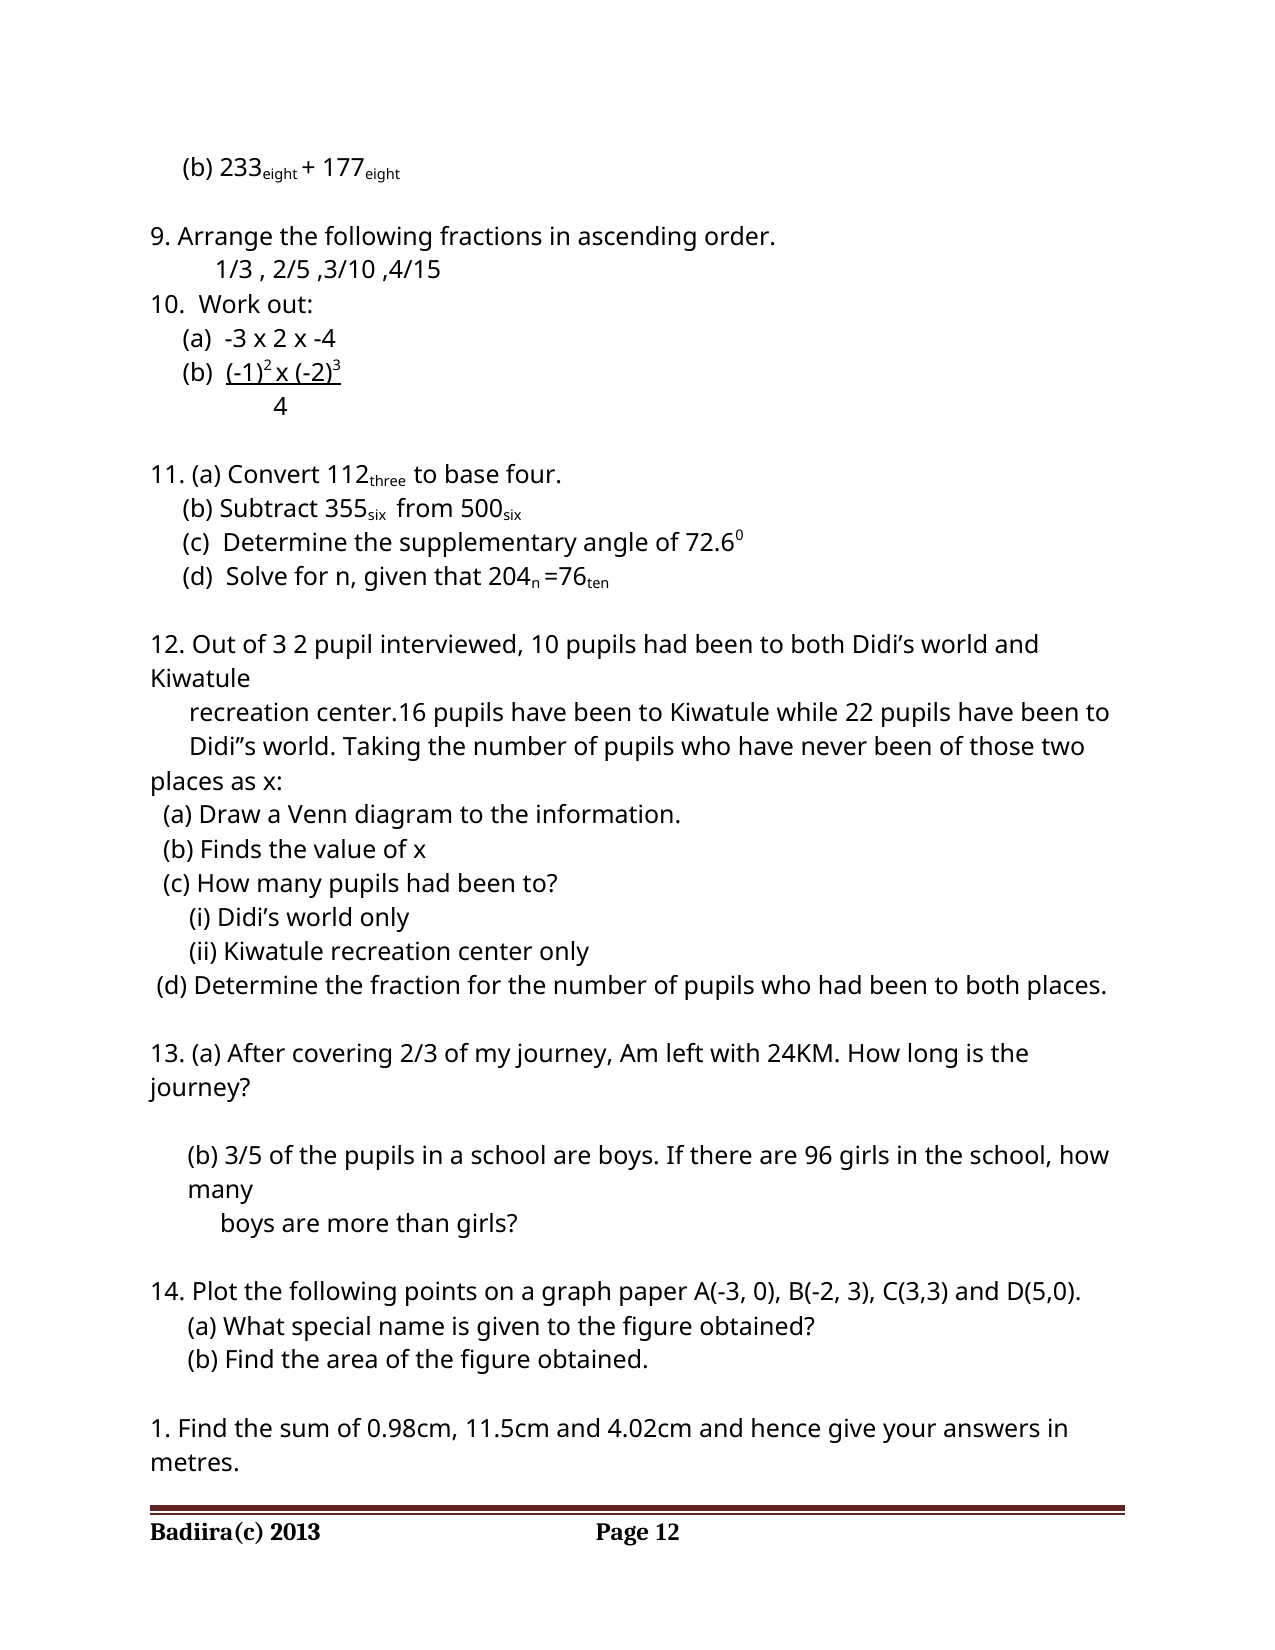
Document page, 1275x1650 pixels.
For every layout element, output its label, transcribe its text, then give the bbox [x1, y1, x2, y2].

text 1. Find the sum of 0.98cm, 11.5cm and 4.02cm and hence give your answers in metres. [150, 1410, 1125, 1478]
text Didi’’s world. Taking the number of pupils who have never been of those two places as x: [150, 729, 1125, 797]
text (a) -3 x 2 x -4 [150, 320, 1125, 354]
text (b) 3/5 of the pupils in a school are boys. If there are 96 girls in the school, how many [187, 1138, 1125, 1206]
text (i) Didi’s world only [150, 899, 1125, 933]
text (d) Solve for n, given that 204n =76ten [150, 559, 1125, 593]
text 1/3 , 2/5 ,3/10 ,4/15 [150, 252, 1125, 286]
text (ii) Kiwatule recreation center only [150, 933, 1125, 967]
text (c) How many pupils had been to? [150, 865, 1125, 899]
text (b) Finds the value of x [150, 831, 1125, 865]
text 13. (a) After covering 2/3 of my journey, Am left with 24KM. How long is the journey? [150, 1036, 1125, 1104]
text 14. Plot the following points on a graph paper A(-3, 0), B(-2, 3), C(3,3) and D(5,0). [150, 1274, 1125, 1308]
text (c) Determine the supplementary angle of 72.60 [150, 525, 1125, 559]
text 10. Work out: [150, 286, 1125, 320]
text 9. Arrange the following fractions in ascending order. [150, 218, 1125, 252]
text (b) Find the area of the figure obtained. [187, 1342, 1125, 1376]
text 4 [150, 388, 1125, 422]
text recreation center.16 pupils have been to Kiwatule while 22 pupils have been to [150, 695, 1125, 729]
text (b) Subtract 355six from 500six [150, 491, 1125, 525]
text (a) Draw a Venn diagram to the information. [150, 797, 1125, 831]
text (b) (-1)2 x (-2)3 [150, 354, 1125, 388]
text (b) 233eight + 177eight [150, 150, 1125, 184]
text 11. (a) Convert 112three to base four. [150, 457, 1125, 491]
text 12. Out of 3 2 pupil interviewed, 10 pupils had been to both Didi’s world and Kiwatule [150, 627, 1125, 695]
text boys are more than girls? [187, 1206, 1125, 1240]
text (d) Determine the fraction for the number of pupils who had been to both places. [150, 967, 1125, 1002]
text (a) What special name is given to the figure obtained? [187, 1308, 1125, 1342]
